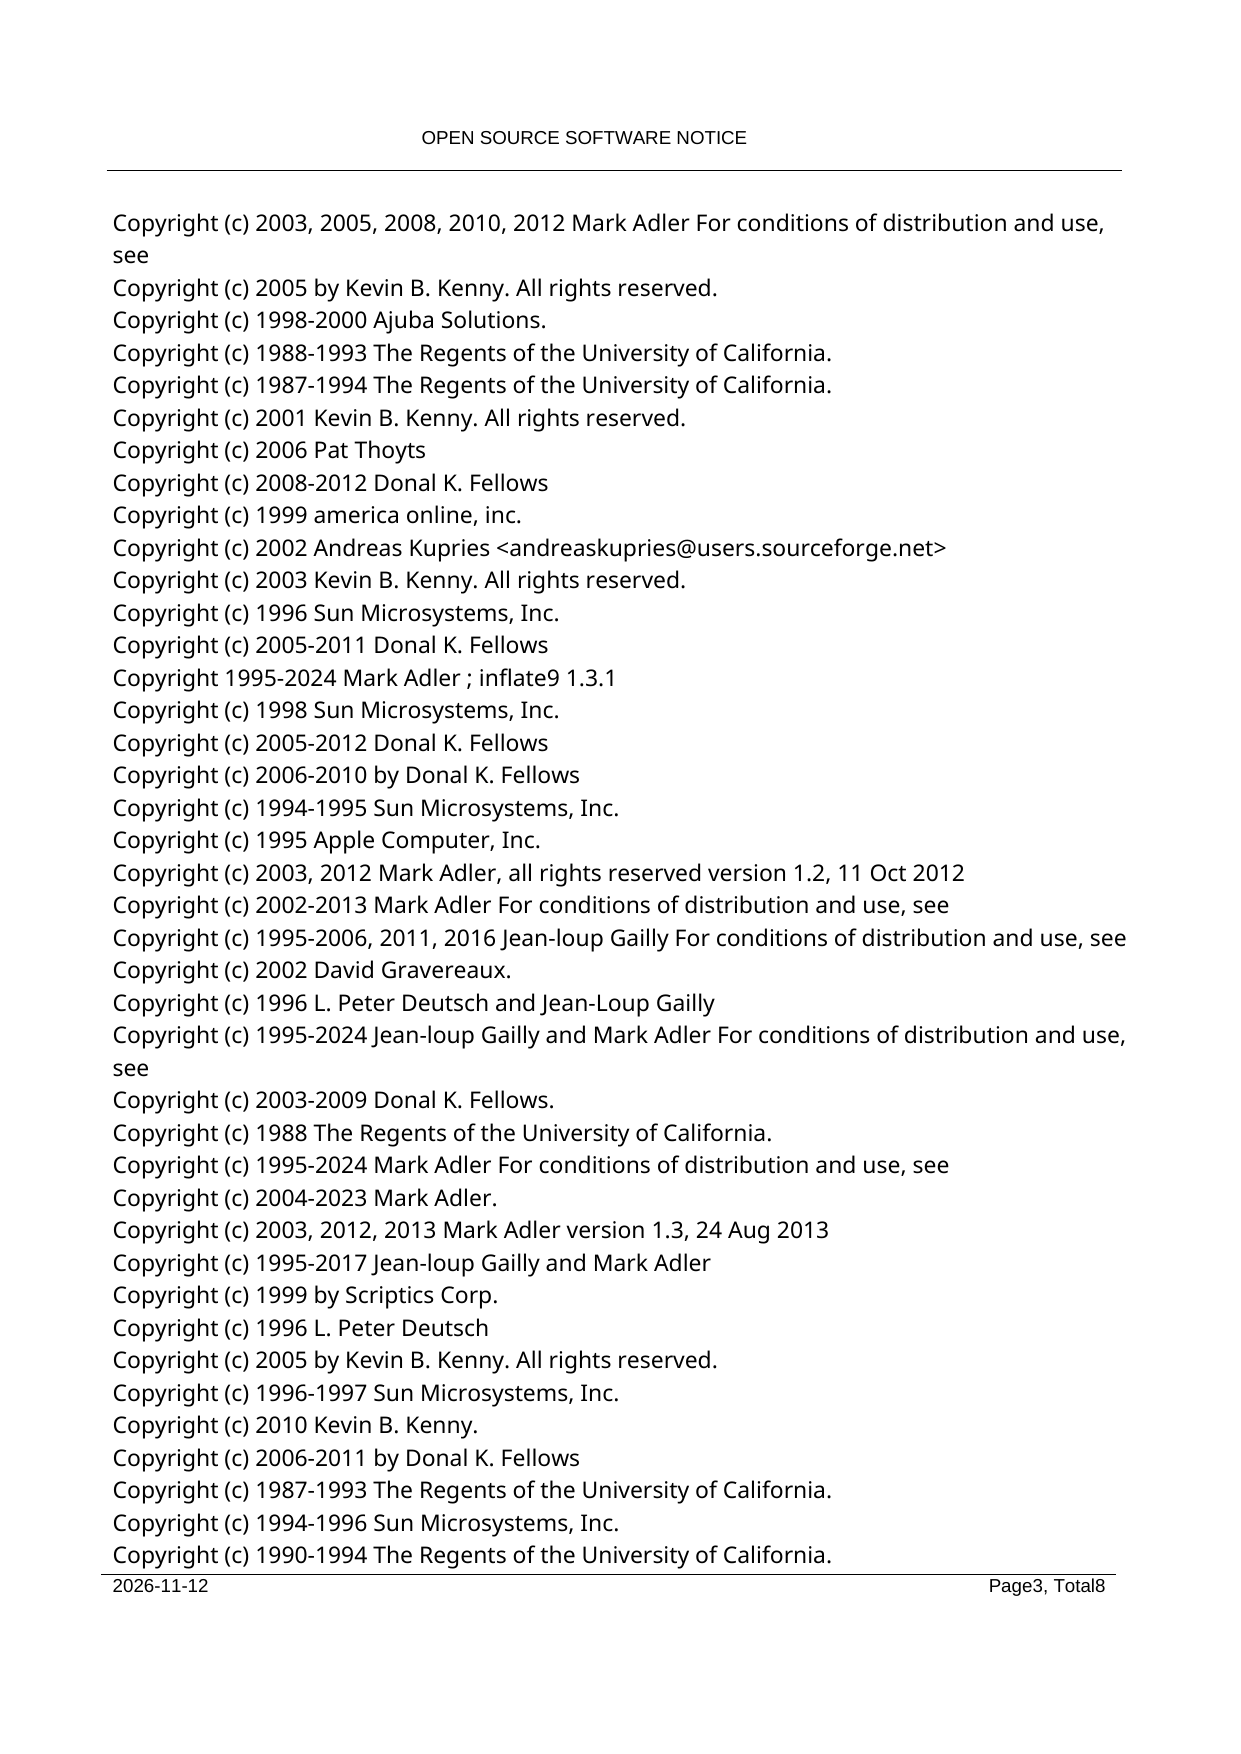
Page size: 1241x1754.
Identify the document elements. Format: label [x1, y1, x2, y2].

text [112, 206, 1128, 1571]
